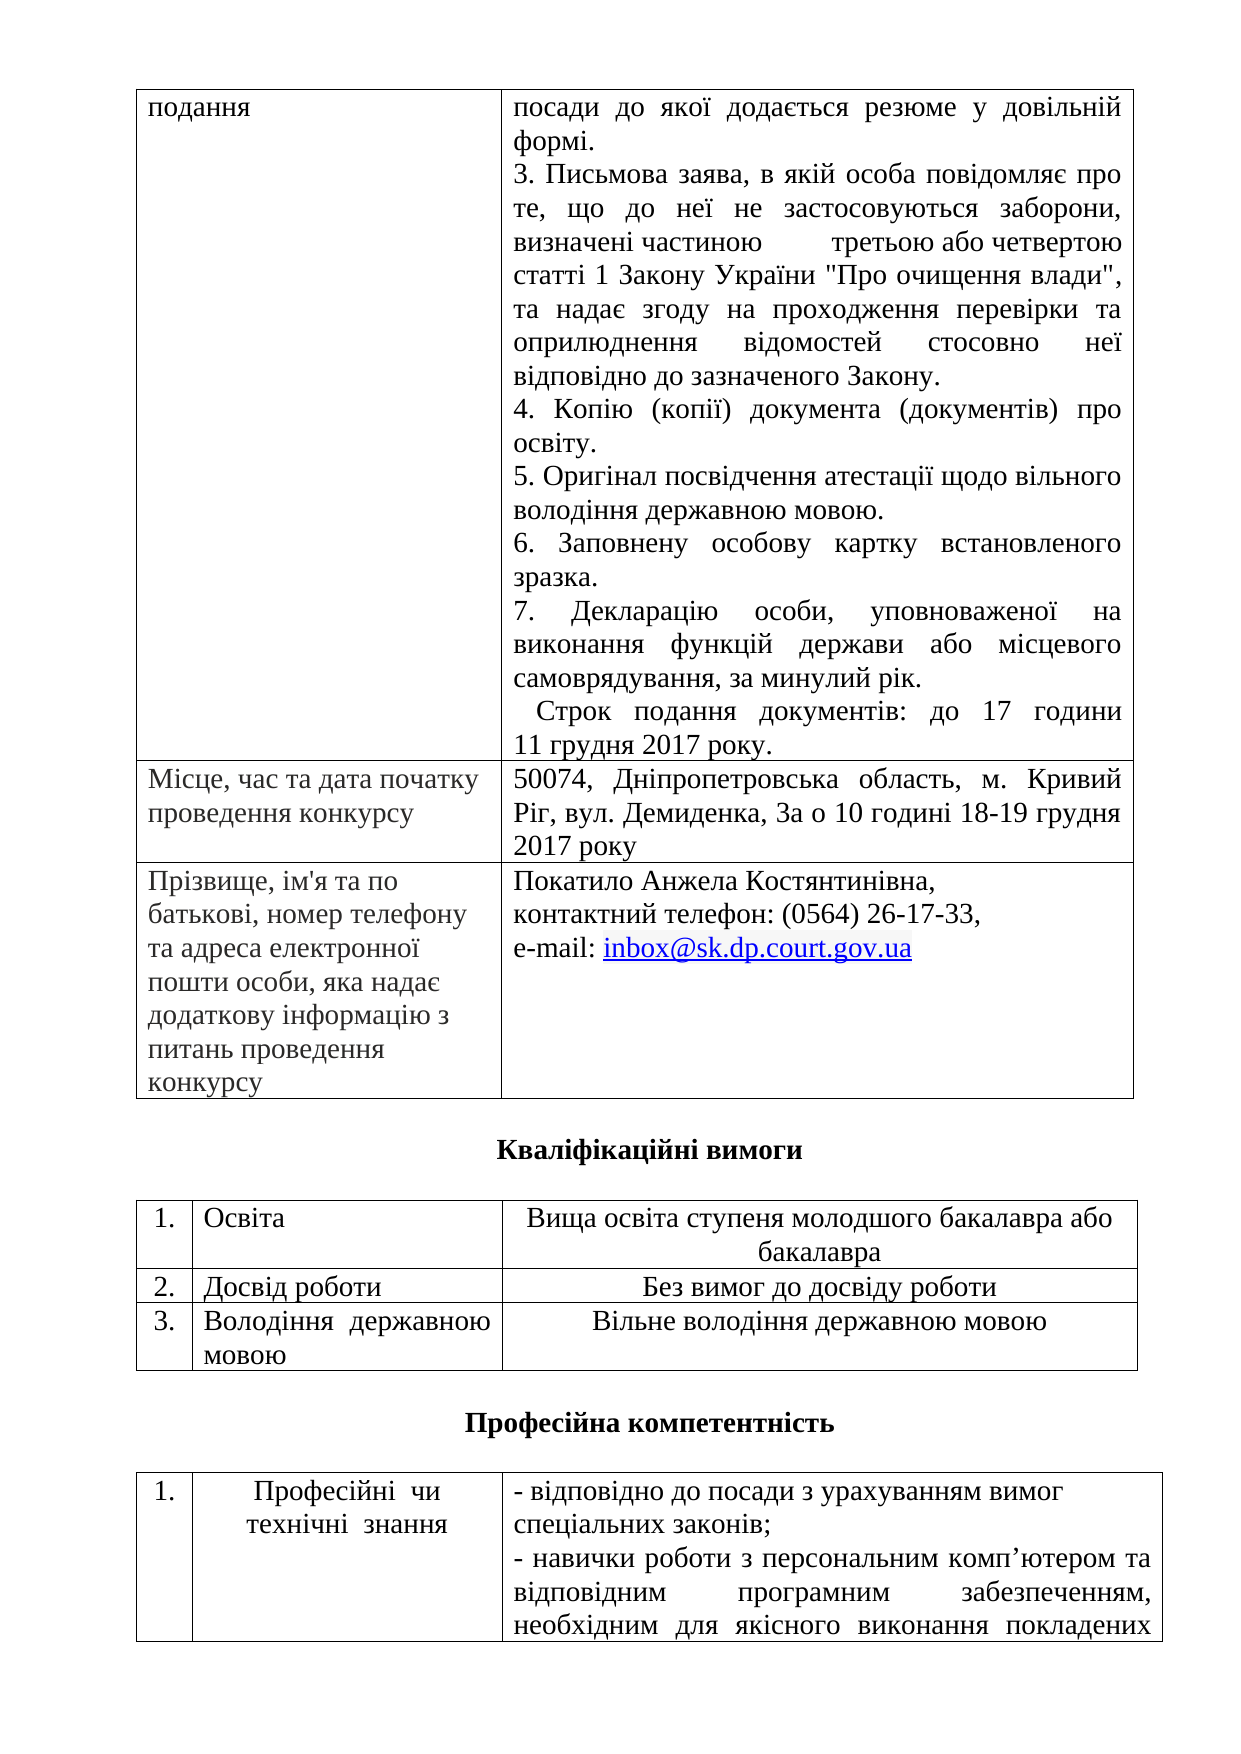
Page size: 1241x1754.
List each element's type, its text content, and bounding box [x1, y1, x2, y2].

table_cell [137, 90, 501, 760]
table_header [193, 1473, 502, 1641]
table_cell Володіння державною мовою [193, 1303, 502, 1370]
table_header Вища освіта ступеня молодшого бакалавра або бакалавра [503, 1201, 1137, 1268]
table_header 1. [137, 1201, 192, 1268]
table_cell 50074, Дніпропетровська область, м. Кривий Ріг, вул. Демиденка, 3а о 10 годині 18-19 грудня 2017 року [502, 761, 1133, 862]
table_cell 3. [137, 1303, 192, 1370]
table_cell Вільне володіння державною мовою [503, 1303, 1137, 1370]
table_cell Прізвище, ім'я та по батькові, номер телефону та адреса електронної пошти особи, яка надає додаткову інформацію з питань проведення конкурсу [263, 863, 501, 1098]
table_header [503, 1473, 1162, 1641]
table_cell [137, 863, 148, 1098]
table_cell Місце, час та дата початку проведення конкурсу [137, 761, 501, 862]
table_cell Досвід роботи [193, 1269, 502, 1302]
table_header 1. [137, 1473, 192, 1641]
table_header Освіта [193, 1201, 502, 1268]
table_cell Покатило Анжела Костянтинівна, контактний телефон: (0564) 26-17-33, e-mail: inbox@sk.dp.court.gov.ua [502, 863, 1133, 1098]
table_cell Без вимог до досвіду роботи [503, 1269, 1137, 1302]
text Кваліфікаційні вимоги [148, 1132, 1152, 1166]
table_cell 2. [137, 1269, 192, 1302]
text Професійна компетентність [148, 1405, 1152, 1438]
